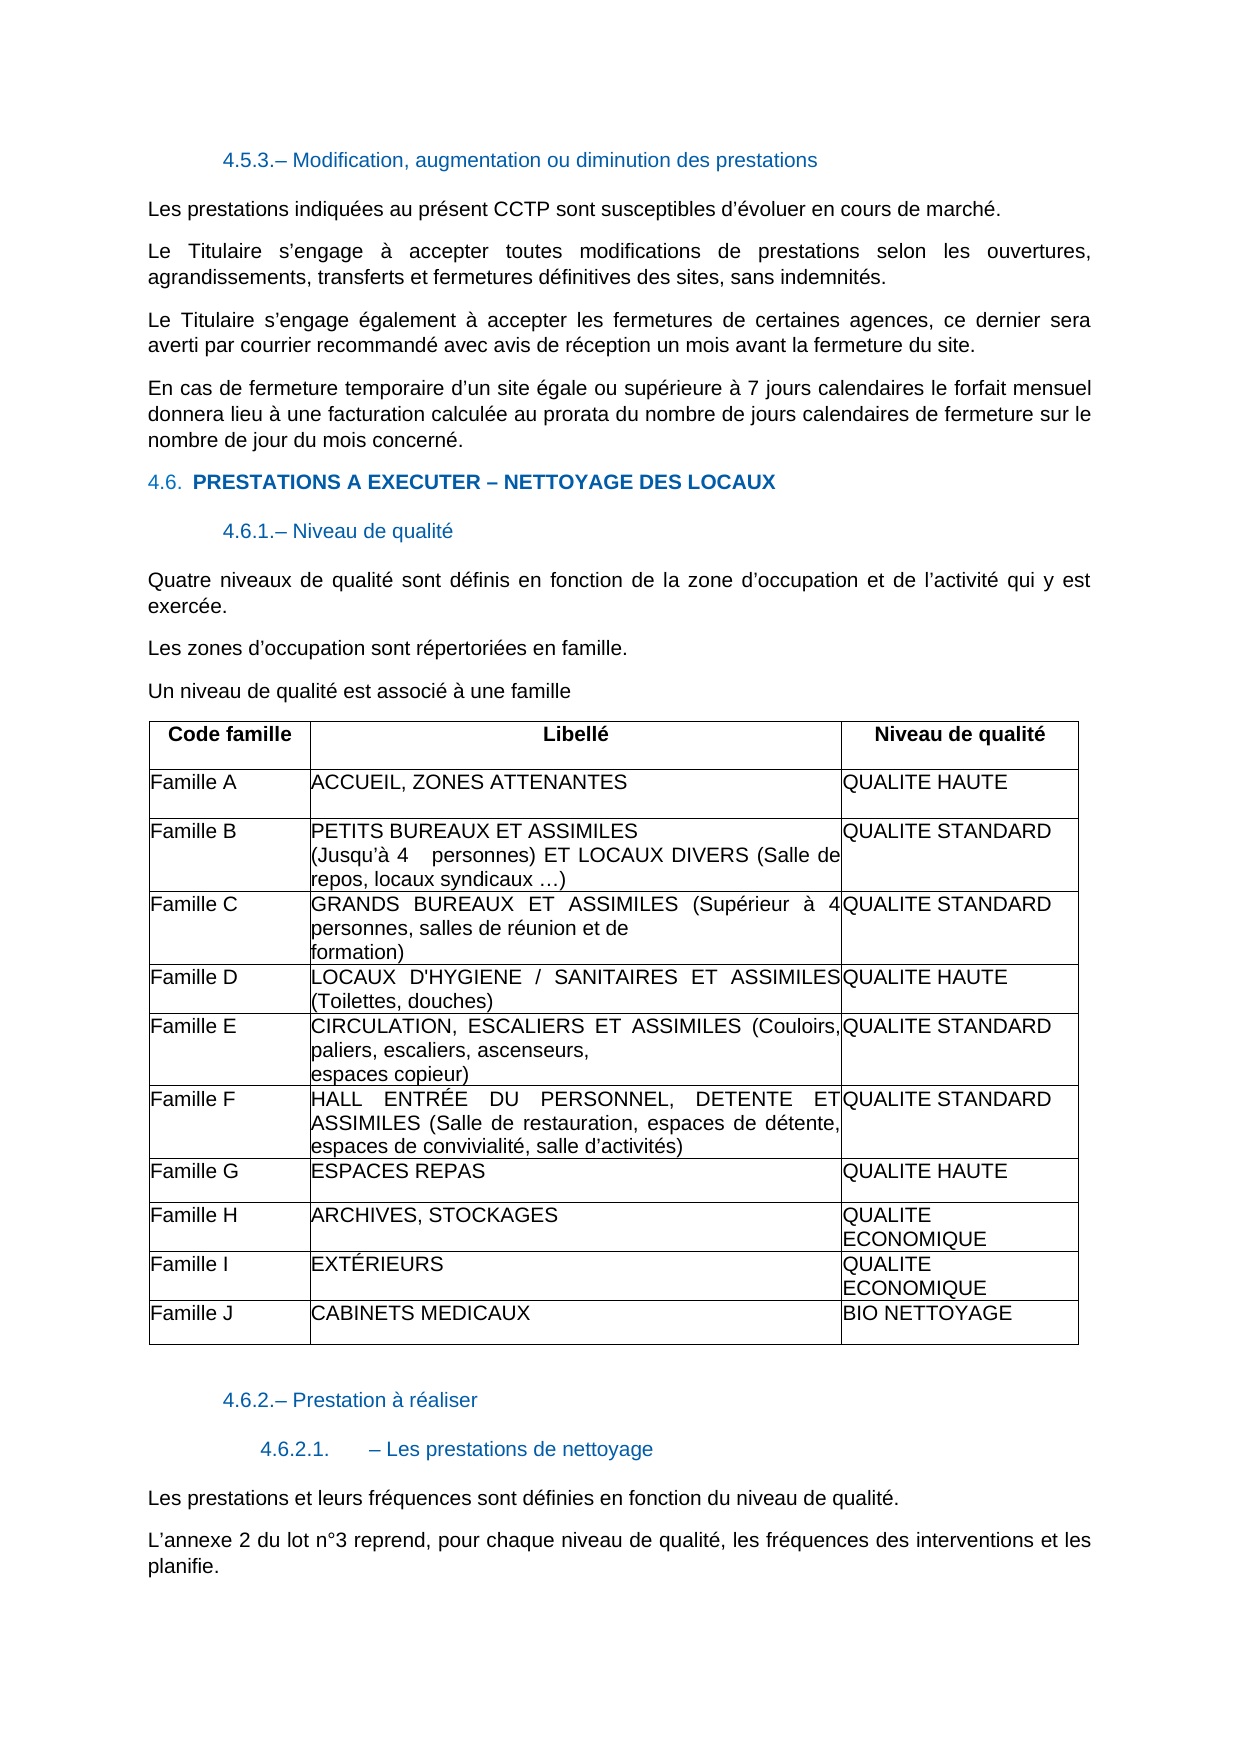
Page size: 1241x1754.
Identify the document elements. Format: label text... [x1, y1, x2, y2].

table_cell LOCAUX D'HYGIENE / SANITAIRES ET ASSIMILES (Toilettes, douches) [311, 965, 841, 1012]
table_cell Famille C [150, 892, 310, 963]
table_cell Famille J [150, 1301, 310, 1344]
table_cell QUALITE STANDARD [842, 1014, 1078, 1085]
subtitle – Les prestations de nettoyage [260, 1436, 1093, 1460]
subtitle – Modification, augmentation ou diminution des prestations [223, 148, 1093, 172]
table_cell GRANDS BUREAUX ET ASSIMILES (Supérieur à 4 personnes, salles de réunion et de formation) [311, 892, 841, 963]
table_cell Famille F [150, 1086, 310, 1158]
table_cell BIO NETTOYAGE [842, 1301, 1078, 1344]
table_cell EXTÉRIEURS [311, 1252, 841, 1300]
table_cell Famille H [150, 1203, 310, 1251]
table_header Code famille [150, 722, 310, 769]
table_cell PETITS BUREAUX ET ASSIMILES (Jusqu’à 4 personnes) ET LOCAUX DIVERS (Salle de repos, locaux syndicaux …) [311, 819, 841, 891]
text Un niveau de qualité est associé à une famille [148, 679, 1093, 703]
table_cell Famille A [150, 770, 310, 818]
table_cell QUALITE HAUTE [842, 1159, 1078, 1202]
table_cell QUALITE STANDARD [842, 1086, 1078, 1158]
table_header Niveau de qualité [842, 722, 1078, 769]
table_cell QUALITE STANDARD [842, 819, 1078, 891]
text L’annexe 2 du lot n°3 reprend, pour chaque niveau de qualité, les fréquences des interventions et les planifie. [148, 1528, 1093, 1578]
table_cell CIRCULATION, ESCALIERS ET ASSIMILES (Couloirs, paliers, escaliers, ascenseurs, espaces copieur) [311, 1014, 841, 1085]
text Quatre niveaux de qualité sont définis en fonction de la zone d’occupation et de l’activité qui y est exercée. [148, 568, 1093, 618]
table_cell ARCHIVES, STOCKAGES [311, 1203, 841, 1251]
subtitle – Prestation à réaliser [223, 1387, 1093, 1411]
text Le Titulaire s’engage également à accepter les fermetures de certaines agences, ce dernier sera averti par courrier recommandé avec avis de réception un mois avant la fermeture du site. [148, 307, 1093, 357]
subtitle PRESTATIONS A EXECUTER – NETTOYAGE DES LOCAUX [148, 470, 1093, 494]
table_cell ESPACES REPAS [311, 1159, 841, 1202]
table_cell CABINETS MEDICAUX [311, 1301, 841, 1344]
table_cell QUALITE STANDARD [842, 892, 1078, 963]
text Les zones d’occupation sont répertoriées en famille. [148, 636, 1093, 660]
table_cell Famille E [150, 1014, 310, 1085]
table_cell QUALITE HAUTE [842, 770, 1078, 818]
table_cell HALL ENTRÉE DU PERSONNEL, DETENTE ET ASSIMILES (Salle de restauration, espaces de détente, espaces de convivialité, salle d’activités) [311, 1086, 841, 1158]
text Le Titulaire s’engage à accepter toutes modifications de prestations selon les ouvertures, agrandissements, transferts et fermetures définitives des sites, sans indemnités. [148, 239, 1093, 289]
table_cell QUALITE ECONOMIQUE [842, 1252, 1078, 1300]
table_cell Famille D [150, 965, 310, 1012]
table_cell Famille G [150, 1159, 310, 1202]
table_cell Famille I [150, 1252, 310, 1300]
subtitle – Niveau de qualité [223, 519, 1093, 543]
table_cell Famille B [150, 819, 310, 891]
text En cas de fermeture temporaire d’un site égale ou supérieure à 7 jours calendaires le forfait mensuel donnera lieu à une facturation calculée au prorata du nombre de jours calendaires de fermeture sur le nombre de jour du mois concerné. [148, 376, 1093, 451]
text Les prestations et leurs fréquences sont définies en fonction du niveau de qualité. [148, 1485, 1093, 1509]
text Les prestations indiquées au présent CCTP sont susceptibles d’évoluer en cours de marché. [148, 197, 1093, 221]
table_cell QUALITE HAUTE [842, 965, 1078, 1012]
table_header Libellé [311, 722, 841, 769]
table_cell ACCUEIL, ZONES ATTENANTES [311, 770, 841, 818]
table_cell QUALITE ECONOMIQUE [842, 1203, 1078, 1251]
